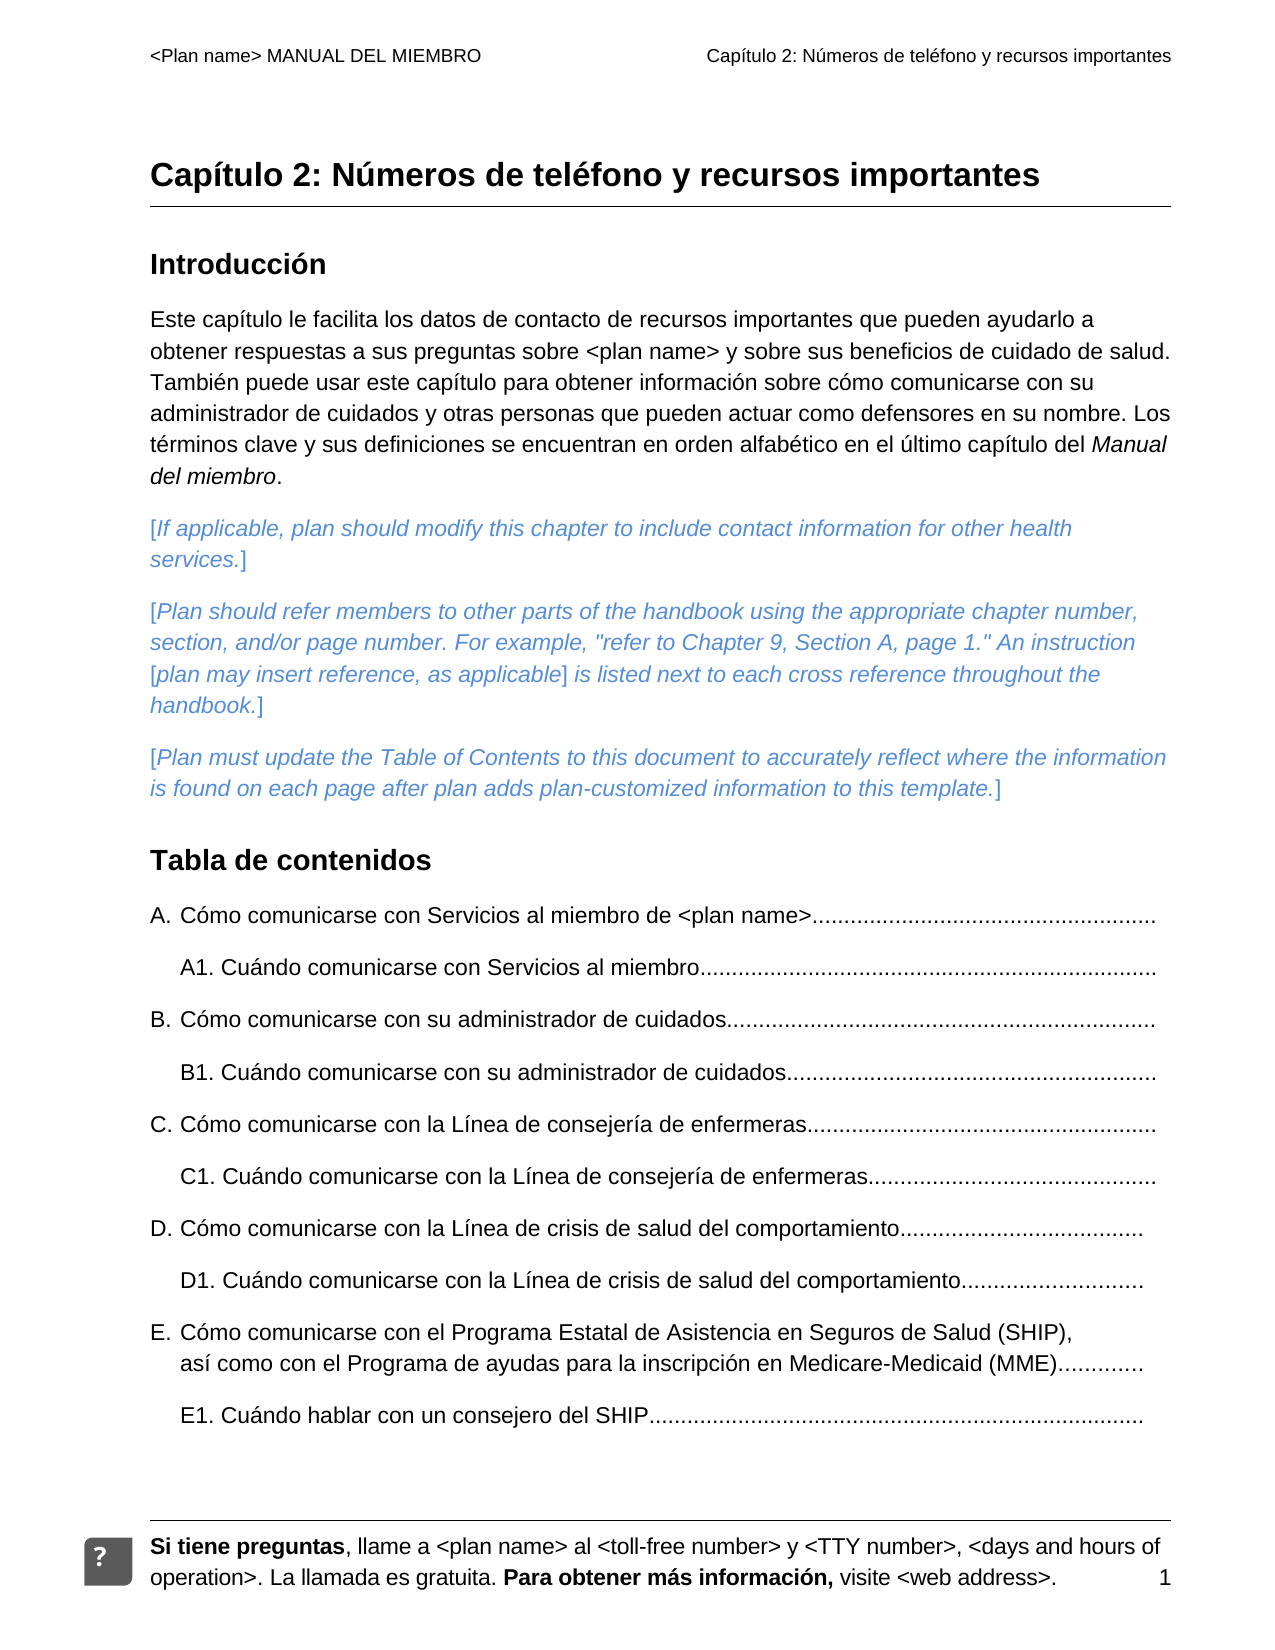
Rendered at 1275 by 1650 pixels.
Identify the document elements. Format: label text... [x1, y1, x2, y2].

text E. Cómo comunicarse con el Programa Estatal de Asistencia en Seguros de Salud (SHIP), así como con el Programa de ayudas para la inscripción en Medicare-Medicaid (MME) 11 [150, 1315, 1096, 1378]
text C1. Cuándo comunicarse con la Línea de consejería de enfermeras 9 [180, 1159, 1096, 1190]
text Este capítulo le facilita los datos de contacto de recursos importantes que pueden ayudarlo a obtener respuestas a sus preguntas sobre <plan name> y sobre sus beneficios de cuidado de salud. También puede usar este capítulo para obtener información sobre cómo comunicarse con su administrador de cuidados y otras personas que pueden actuar como defensores en su nombre. Los términos clave y sus definiciones se encuentran en orden alfabético en el último capítulo del Manual del miembro. [150, 303, 1171, 490]
text B1. Cuándo comunicarse con su administrador de cuidados 7 [180, 1055, 1096, 1086]
text [Plan should refer members to other parts of the handbook using the appropriate chapter number, section, and/or page number. For example, "refer to Chapter 9, Section A, page 1." An instruction [plan may insert reference, as applicable] is listed next to each cross reference throughout the handbook.] [150, 594, 1171, 719]
text A1. Cuándo comunicarse con Servicios al miembro 3 [180, 951, 1096, 982]
text Tabla de contenidos [150, 840, 1171, 878]
text A. Cómo comunicarse con Servicios al miembro de <plan name> 3 [150, 899, 1096, 930]
text E1. Cuándo hablar con un consejero del SHIP 11 [180, 1399, 1096, 1430]
text Capítulo 2: Números de teléfono y recursos importantes [150, 156, 1171, 206]
text B. Cómo comunicarse con su administrador de cuidados 7 [150, 1003, 1096, 1034]
text [If applicable, plan should modify this chapter to include contact information for other health services.] [150, 511, 1171, 574]
text D. Cómo comunicarse con la Línea de crisis de salud del comportamiento 10 [150, 1211, 1096, 1242]
text Introducción [150, 244, 1171, 282]
text C. Cómo comunicarse con la Línea de consejería de enfermeras 9 [150, 1107, 1096, 1138]
text [Plan must update the Table of Contents to this document to accurately reflect where the information is found on each page after plan adds plan-customized information to this template.] [150, 740, 1171, 803]
text D1. Cuándo comunicarse con la Línea de crisis de salud del comportamiento 10 [180, 1263, 1096, 1294]
